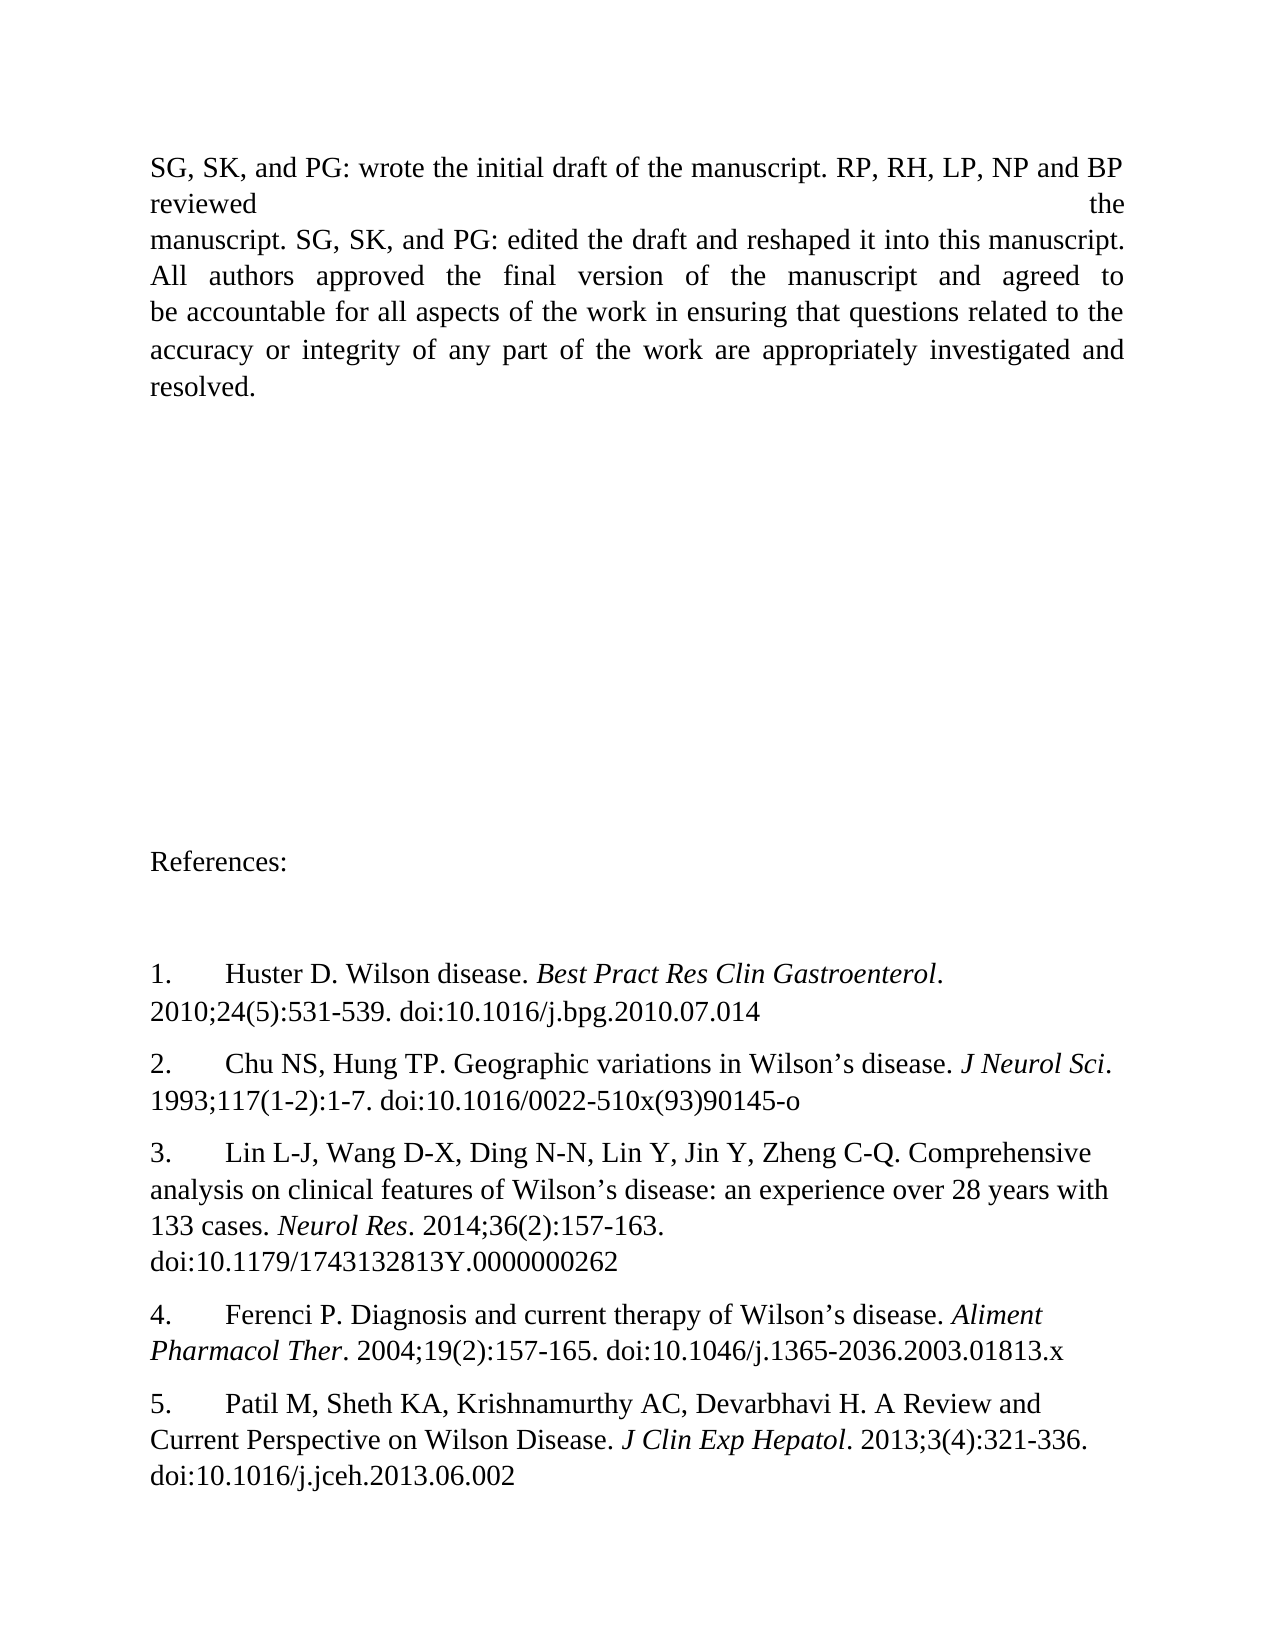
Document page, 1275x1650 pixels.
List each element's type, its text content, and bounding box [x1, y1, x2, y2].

text 4. Ferenci P. Diagnosis and current therapy of Wilson’s disease. Aliment Pharmacol Ther. 2004;19(2):157-165. doi:10.1046/j.1365-2036.2003.01813.x [150, 1297, 1125, 1367]
text References: [150, 844, 1125, 878]
text 2. Chu NS, Hung TP. Geographic variations in Wilson’s disease. J Neurol Sci. 1993;117(1-2):1-7. doi:10.1016/0022-510x(93)90145-o [150, 1047, 1125, 1116]
text 5. Patil M, Sheth KA, Krishnamurthy AC, Devarbhavi H. A Review and Current Perspective on Wilson Disease. J Clin Exp Hepatol. 2013;3(4):321-336. doi:10.1016/j.jceh.2013.06.002 [150, 1386, 1125, 1492]
text 3. Lin L-J, Wang D-X, Ding N-N, Lin Y, Jin Y, Zheng C-Q. Comprehensive analysis on clinical features of Wilson’s disease: an experience over 28 years with 133 cases. Neurol Res. 2014;36(2):157-163. doi:10.1179/1743132813Y.0000000262 [150, 1136, 1125, 1278]
text SG, SK, and PG: wrote the initial draft of the manuscript. RP, RH, LP, NP and BP reviewed the manuscript. SG, SK, and PG: edited the draft and reshaped it into this manuscript. All authors approved the final version of the manuscript and agreed to be accountable for all aspects of the work in ensuring that questions related to the accuracy or integrity of any part of the work are appropriately investigated and resolved. [150, 150, 1125, 402]
text 1. Huster D. Wilson disease. Best Pract Res Clin Gastroenterol. 2010;24(5):531-539. doi:10.1016/j.bpg.2010.07.014 [150, 956, 1125, 1027]
